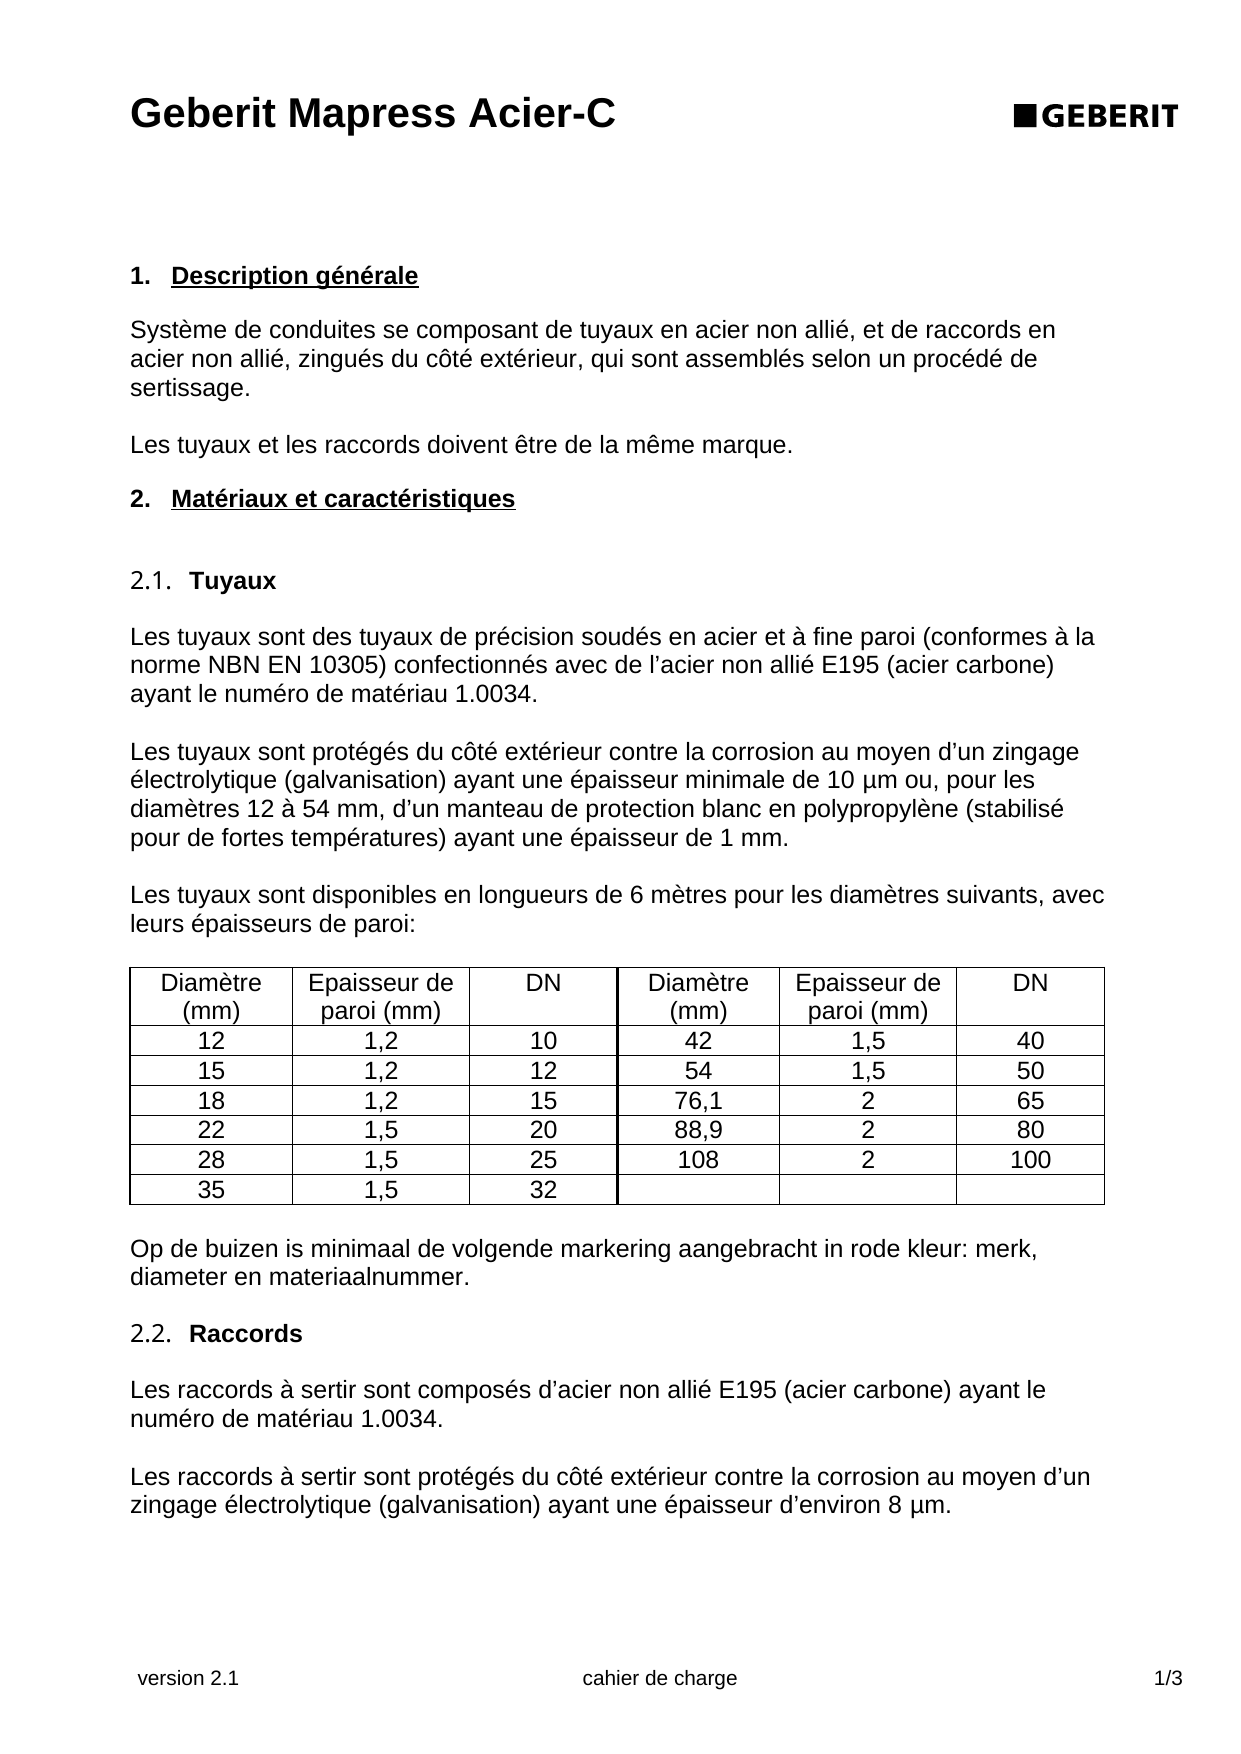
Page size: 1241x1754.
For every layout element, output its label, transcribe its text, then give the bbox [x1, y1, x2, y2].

table_cell 15 [470, 1086, 616, 1114]
list Système de conduites se composant de tuyaux en acier non allié, et de raccords en acier non allié, zingués du côté extérieur, qui sont assemblés selon un procédé de sertissage. [130, 315, 1110, 401]
table_cell 100 [957, 1145, 1104, 1174]
table_cell 15 [131, 1056, 292, 1085]
table_cell 1,5 [293, 1175, 469, 1204]
table_cell 80 [957, 1116, 1104, 1144]
table_cell 28 [131, 1145, 292, 1174]
table_cell 2 [780, 1145, 956, 1174]
list Les tuyaux et les raccords doivent être de la même marque. [130, 430, 1110, 459]
table_cell 2 [780, 1116, 956, 1144]
table_cell 76,1 [619, 1086, 779, 1114]
table_cell 1,2 [293, 1056, 469, 1085]
table_cell 35 [131, 1175, 292, 1204]
subtitle Raccords [130, 1316, 1110, 1350]
list Les raccords à sertir sont composés d’acier non allié E195 (acier carbone) ayant le numéro de matériau 1.0034. [130, 1375, 1110, 1433]
table_cell 12 [131, 1026, 292, 1055]
table_header Diamètre (mm) [619, 968, 779, 1025]
table_cell 1,2 [293, 1086, 469, 1114]
list Op de buizen is minimaal de volgende markering aangebracht in rode kleur: merk, diameter en materiaalnummer. [130, 1234, 1110, 1291]
table_cell 2 [780, 1086, 956, 1114]
list Les tuyaux sont des tuyaux de précision soudés en acier et à fine paroi (conformes à la norme NBN EN 10305) confectionnés avec de l’acier non allié E195 (acier carbone) ayant le numéro de matériau 1.0034. [130, 622, 1110, 708]
table_cell 108 [619, 1145, 779, 1174]
list Les raccords à sertir sont protégés du côté extérieur contre la corrosion au moyen d’un zingage électrolytique (galvanisation) ayant une épaisseur d’environ 8 µm. [130, 1461, 1110, 1519]
table_cell 25 [470, 1145, 616, 1174]
table_cell 1,5 [780, 1056, 956, 1085]
table_cell 32 [470, 1175, 616, 1204]
table_cell [780, 1175, 956, 1204]
subtitle Matériaux et caractéristiques [130, 484, 1110, 512]
list Les tuyaux sont disponibles en longueurs de pour les diamètres suivants, avec leurs épaisseurs de paroi: [130, 880, 1110, 938]
table_cell 18 [131, 1086, 292, 1114]
table_cell 22 [131, 1116, 292, 1144]
table_cell 50 [957, 1056, 1104, 1085]
table_cell 12 [470, 1056, 616, 1085]
table_header DN [470, 968, 616, 1025]
subtitle Tuyaux [130, 562, 1110, 597]
table_cell 10 [470, 1026, 616, 1055]
table_header Epaisseur de paroi (mm) [293, 968, 469, 1025]
table_cell 40 [957, 1026, 1104, 1055]
list Les tuyaux sont protégés du côté extérieur contre la corrosion au moyen d’un zingage électrolytique (galvanisation) ayant une épaisseur minimale de 10 µm ou, pour les diamètres 12 à 54 mm, d’un manteau de protection blanc en polypropylène (stabilisé pour de fortes températures) ayant une épaisseur de 1 mm. [130, 737, 1110, 852]
table_cell 1,5 [780, 1026, 956, 1055]
table_cell 1,5 [293, 1145, 469, 1174]
table_cell 88,9 [619, 1116, 779, 1144]
table_cell 20 [470, 1116, 616, 1144]
table_header DN [957, 968, 1104, 1025]
table_header Epaisseur de paroi (mm) [780, 968, 956, 1025]
picture [1013, 103, 1179, 128]
table_cell 1,2 [293, 1026, 469, 1055]
table_cell 42 [619, 1026, 779, 1055]
table_cell [957, 1175, 1104, 1204]
table_cell 1,5 [293, 1116, 469, 1144]
subtitle Description générale [130, 261, 1110, 290]
table_header Diamètre (mm) [131, 968, 292, 1025]
table_cell 65 [957, 1086, 1104, 1114]
table_cell [619, 1175, 779, 1204]
table_cell 54 [619, 1056, 779, 1085]
